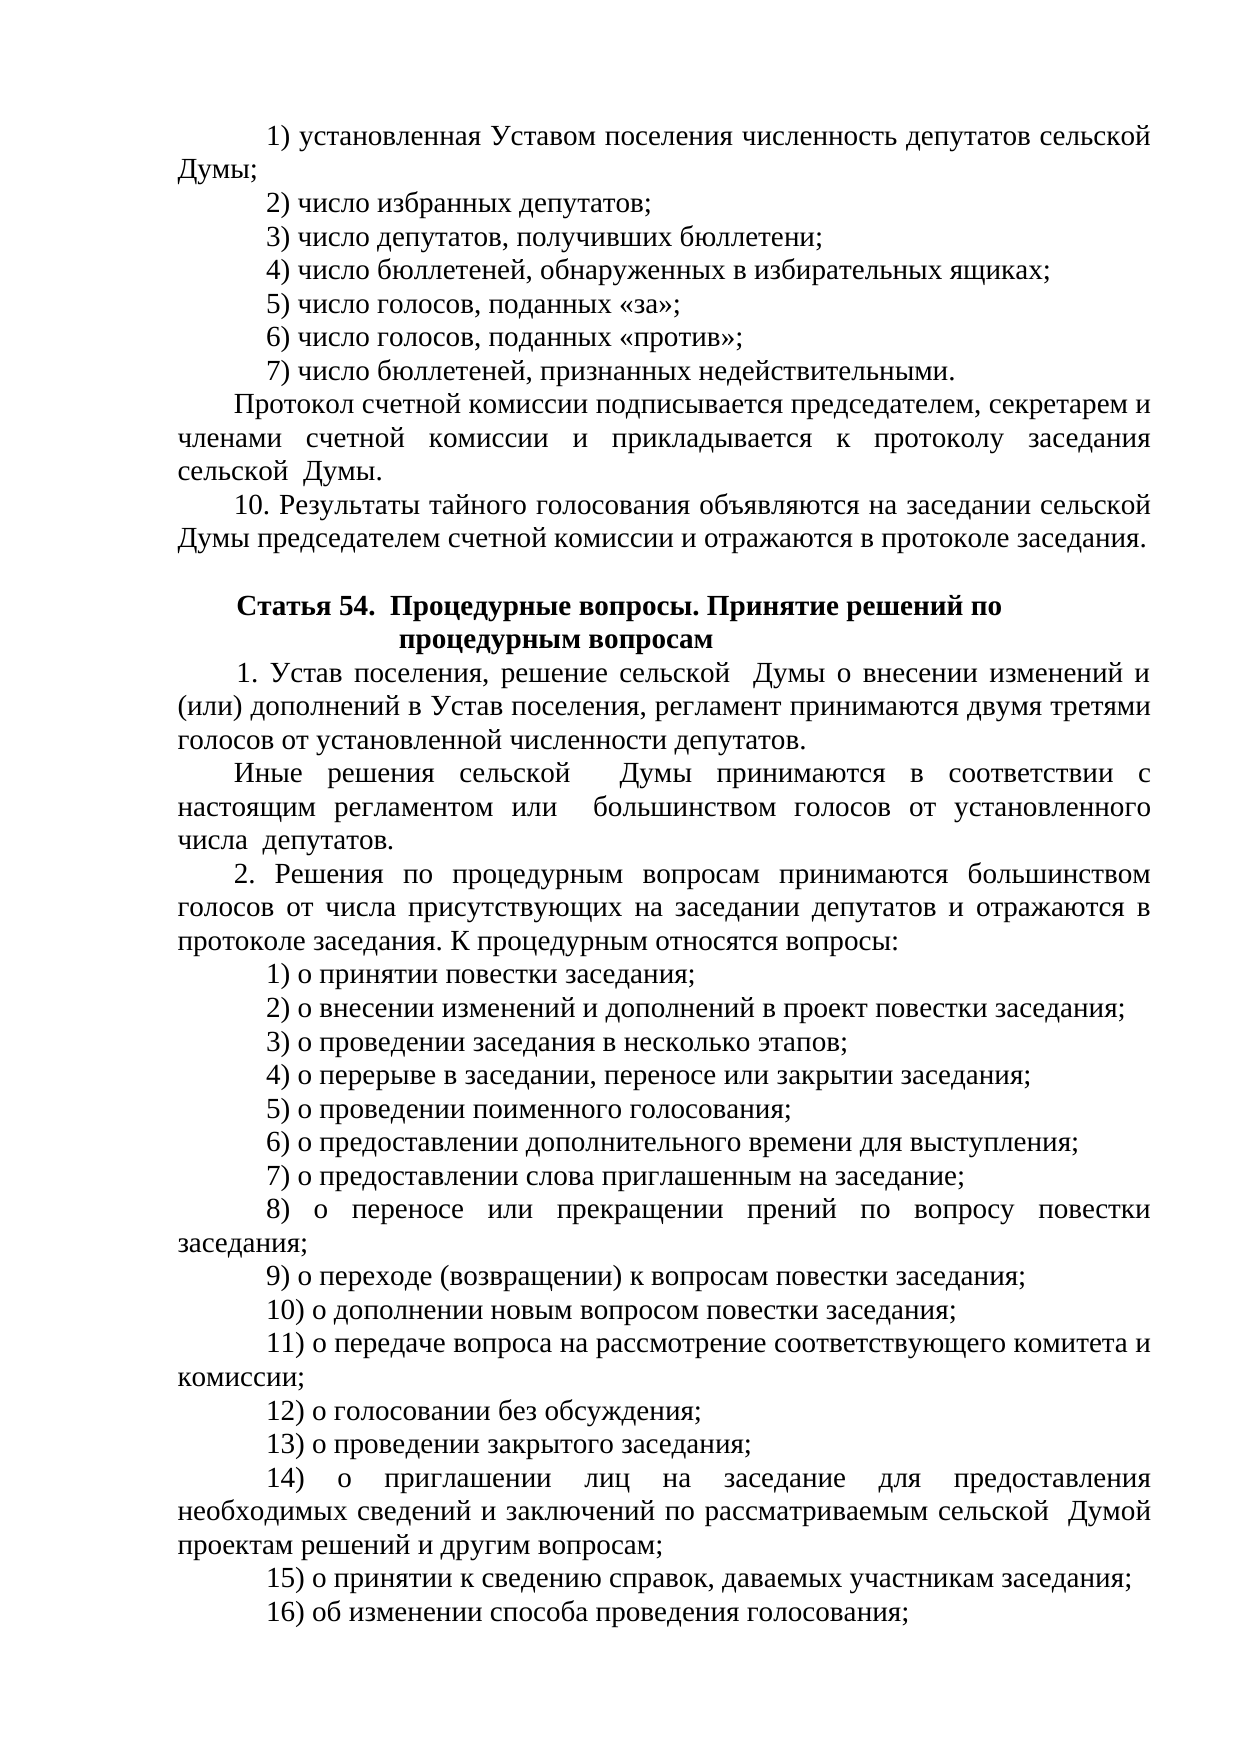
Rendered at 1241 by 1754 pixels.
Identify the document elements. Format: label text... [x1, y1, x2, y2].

text 10. Результаты тайного голосования объявляются на заседании сельской Думы председателем счетной комиссии и отражаются в протоколе заседания. [177, 487, 1152, 554]
text 13) о проведении закрытого заседания; [177, 1426, 1152, 1460]
text 1) установленная Уставом поселения численность депутатов сельской Думы; [177, 118, 1152, 185]
text 7) число бюллетеней, признанных недействительными. [177, 353, 1152, 386]
text 4) о перерыве в заседании, переносе или закрытии заседания; [177, 1057, 1152, 1091]
text 3) о проведении заседания в несколько этапов; [177, 1024, 1152, 1057]
text Протокол счетной комиссии подписывается председателем, секретарем и членами счетной комиссии и прикладывается к протоколу заседания сельской Думы. [177, 386, 1152, 487]
text 4) число бюллетеней, обнаруженных в избирательных ящиках; [177, 252, 1152, 286]
text 2) число избранных депутатов; [177, 185, 1152, 219]
text 9) о переходе (возвращении) к вопросам повестки заседания; [177, 1258, 1152, 1292]
text 1) о принятии повестки заседания; [177, 957, 1152, 990]
text 14) о приглашении лиц на заседание для предоставления необходимых сведений и заключений по рассматриваемым сельской Думой проектам решений и другим вопросам; [177, 1460, 1152, 1560]
text 2) о внесении изменений и дополнений в проект повестки заседания; [177, 990, 1152, 1024]
text 6) о предоставлении дополнительного времени для выступления; [177, 1124, 1152, 1158]
text Статья 54. Процедурные вопросы. Принятие решений по процедурным вопросам [236, 588, 1152, 655]
text 8) о переносе или прекращении прений по вопросу повестки заседания; [177, 1191, 1152, 1258]
text 16) об изменении способа проведения голосования; [177, 1594, 1152, 1627]
text 10) о дополнении новым вопросом повестки заседания; [177, 1292, 1152, 1326]
text Иные решения сельской Думы принимаются в соответствии с настоящим регламентом или большинством голосов от установленного числа депутатов. [177, 755, 1152, 856]
text 7) о предоставлении слова приглашенным на заседание; [177, 1158, 1152, 1191]
text 15) о принятии к сведению справок, даваемых участникам заседания; [177, 1560, 1152, 1594]
text 5) о проведении поименного голосования; [177, 1091, 1152, 1124]
text 2. Решения по процедурным вопросам принимаются большинством голосов от числа присутствующих на заседании депутатов и отражаются в протоколе заседания. К процедурным относятся вопросы: [177, 856, 1152, 957]
text 6) число голосов, поданных «против»; [177, 319, 1152, 353]
text 1. Устав поселения, решение сельской Думы о внесении изменений и (или) дополнений в Устав поселения, регламент принимаются двумя третями голосов от установленной численности депутатов. [177, 655, 1152, 755]
text 5) число голосов, поданных «за»; [177, 286, 1152, 319]
text 11) о передаче вопроса на рассмотрение соответствующего комитета и комиссии; [177, 1326, 1152, 1393]
text 12) о голосовании без обсуждения; [177, 1393, 1152, 1426]
text 3) число депутатов, получивших бюллетени; [177, 219, 1152, 252]
